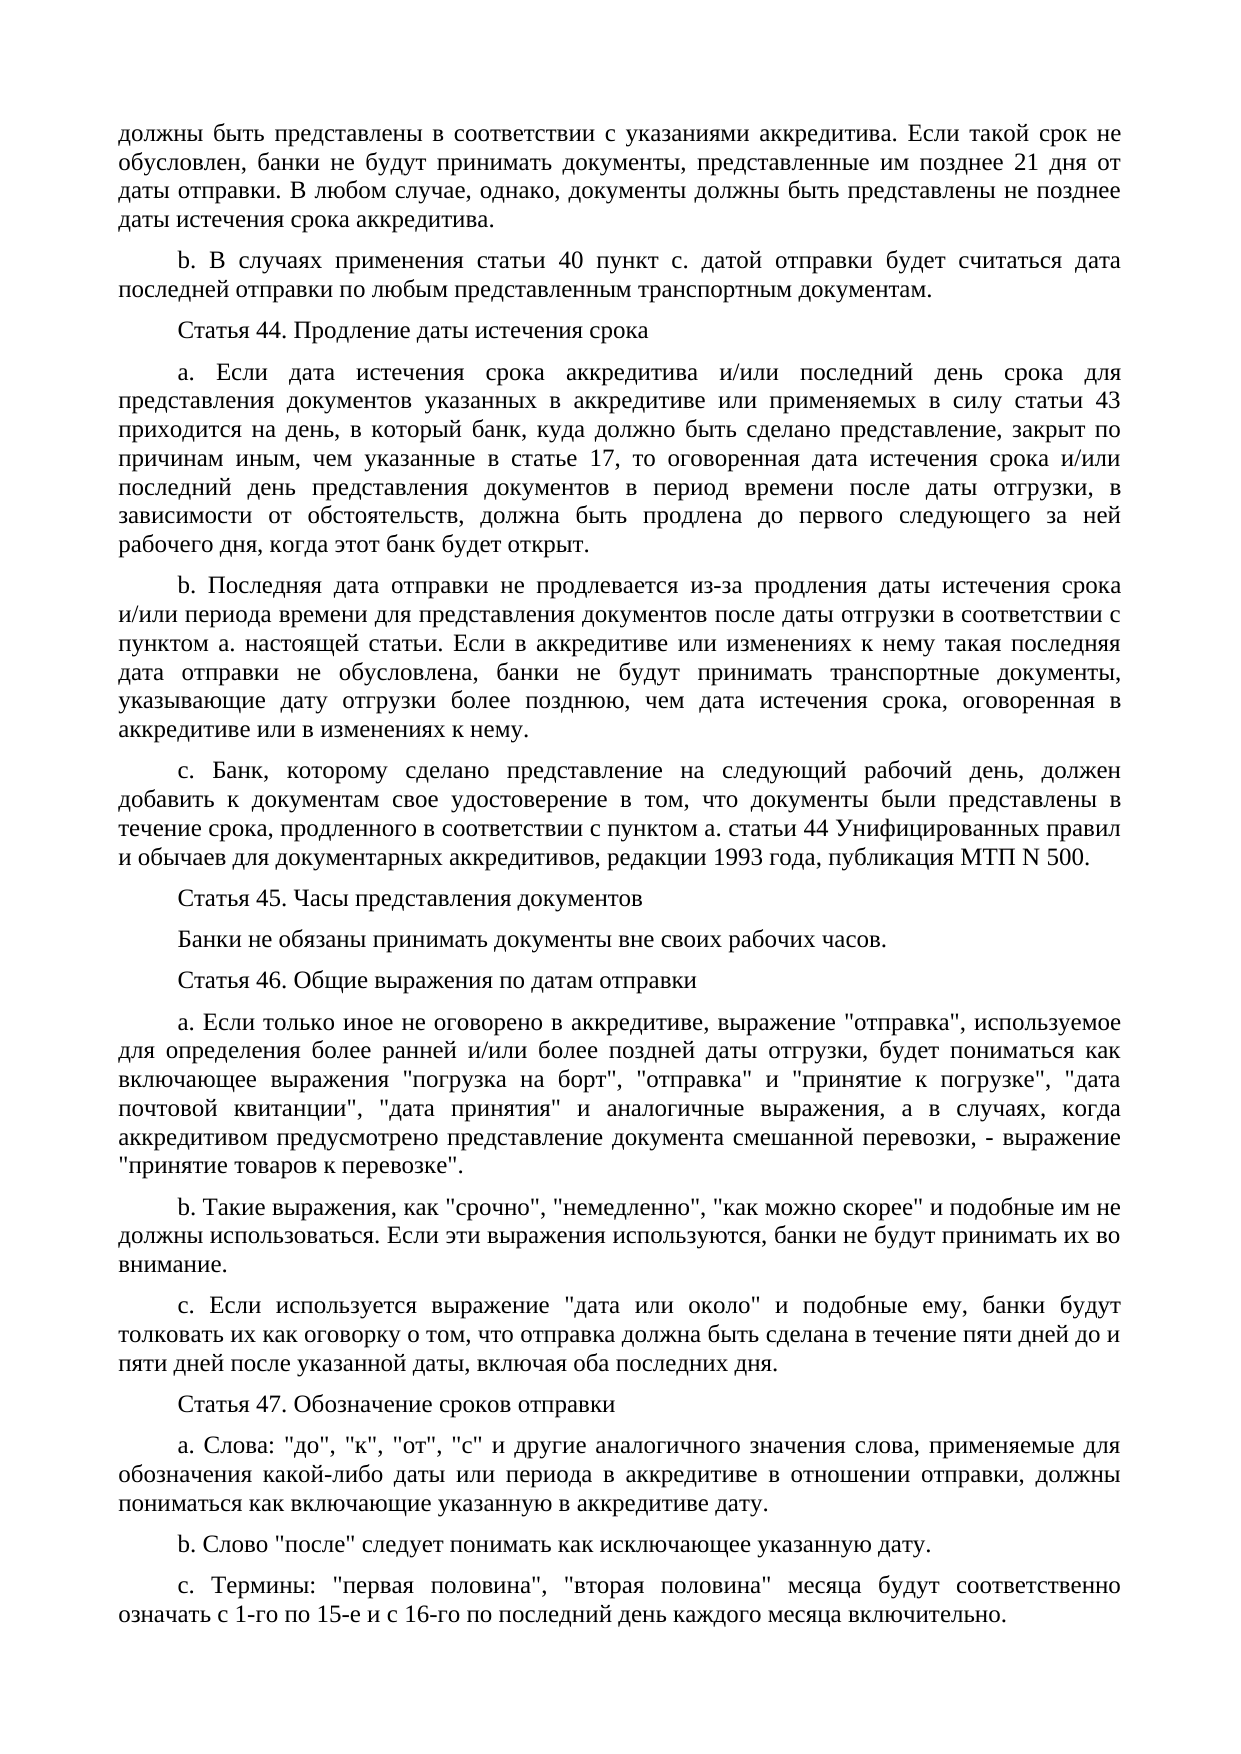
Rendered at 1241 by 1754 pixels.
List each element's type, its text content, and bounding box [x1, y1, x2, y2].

text с. Банк, которому сделано представление на следующий рабочий день, должен добавить к документам свое удостоверение в том, что документы были представлены в течение срока, продленного в соответствии с пунктом а. статьи 44 Унифицированных правил и обычаев для документарных аккредитивов, редакции 1993 года, публикация МТП N 500. [118, 756, 1122, 871]
text Статья 47. Обозначение сроков отправки [118, 1389, 1122, 1418]
text а. Если только иное не оговорено в аккредитиве, выражение "отправка", используемое для определения более ранней и/или более поздней даты отгрузки, будет пониматься как включающее выражения "погрузка на борт", "отправка" и "принятие к погрузке", "дата почтовой квитанции", "дата принятия" и аналогичные выражения, а в случаях, когда аккредитивом предусмотрено представление документа смешанной перевозки, - выражение "принятие товаров к перевозке". [118, 1007, 1122, 1179]
text Статья 45. Часы представления документов [118, 883, 1122, 912]
text а. Если дата истечения срока аккредитива и/или последний день срока для представления документов указанных в аккредитиве или применяемых в силу статьи 43 приходится на день, в который банк, куда должно быть сделано представление, закрыт по причинам иным, чем указанные в статье 17, то оговоренная дата истечения срока и/или последний день представления документов в период времени после даты отгрузки, в зависимости от обстоятельств, должна быть продлена до первого следующего за ней рабочего дня, когда этот банк будет открыт. [118, 357, 1122, 558]
text Статья 46. Общие выражения по датам отправки [118, 966, 1122, 994]
text b. Слово "после" следует понимать как исключающее указанную дату. [118, 1529, 1122, 1558]
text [118, 118, 1122, 233]
text b. Последняя дата отправки не продлевается из-за продления даты истечения срока и/или периода времени для представления документов после даты отгрузки в соответствии с пунктом а. настоящей статьи. Если в аккредитиве или изменениях к нему такая последняя дата отправки не обусловлена, банки не будут принимать транспортные документы, указывающие дату отгрузки более позднюю, чем дата истечения срока, оговоренная в аккредитиве или в изменениях к нему. [118, 571, 1122, 743]
text Статья 44. Продление даты истечения срока [118, 316, 1122, 344]
text b. В случаях применения статьи 40 пункт с. датой отправки будет считаться дата последней отправки по любым представленным транспортным документам. [118, 246, 1122, 303]
text b. Такие выражения, как "срочно", "немедленно", "как можно скорее" и подобные им не должны использоваться. Если эти выражения используются, банки не будут принимать их во внимание. [118, 1192, 1122, 1278]
text с. Термины: "первая половина", "вторая половина" месяца будут соответственно означать с 1-го по 15-е и с 16-го по последний день каждого месяца включительно. [118, 1571, 1122, 1628]
text с. Если используется выражение "дата или около" и подобные ему, банки будут толковать их как оговорку о том, что отправка должна быть сделана в течение пяти дней до и пяти дней после указанной даты, включая оба последних дня. [118, 1291, 1122, 1377]
text а. Слова: "до", "к", "от", "с" и другие аналогичного значения слова, применяемые для обозначения какой-либо даты или периода в аккредитиве в отношении отправки, должны пониматься как включающие указанную в аккредитиве дату. [118, 1431, 1122, 1517]
text Банки не обязаны принимать документы вне своих рабочих часов. [118, 924, 1122, 953]
